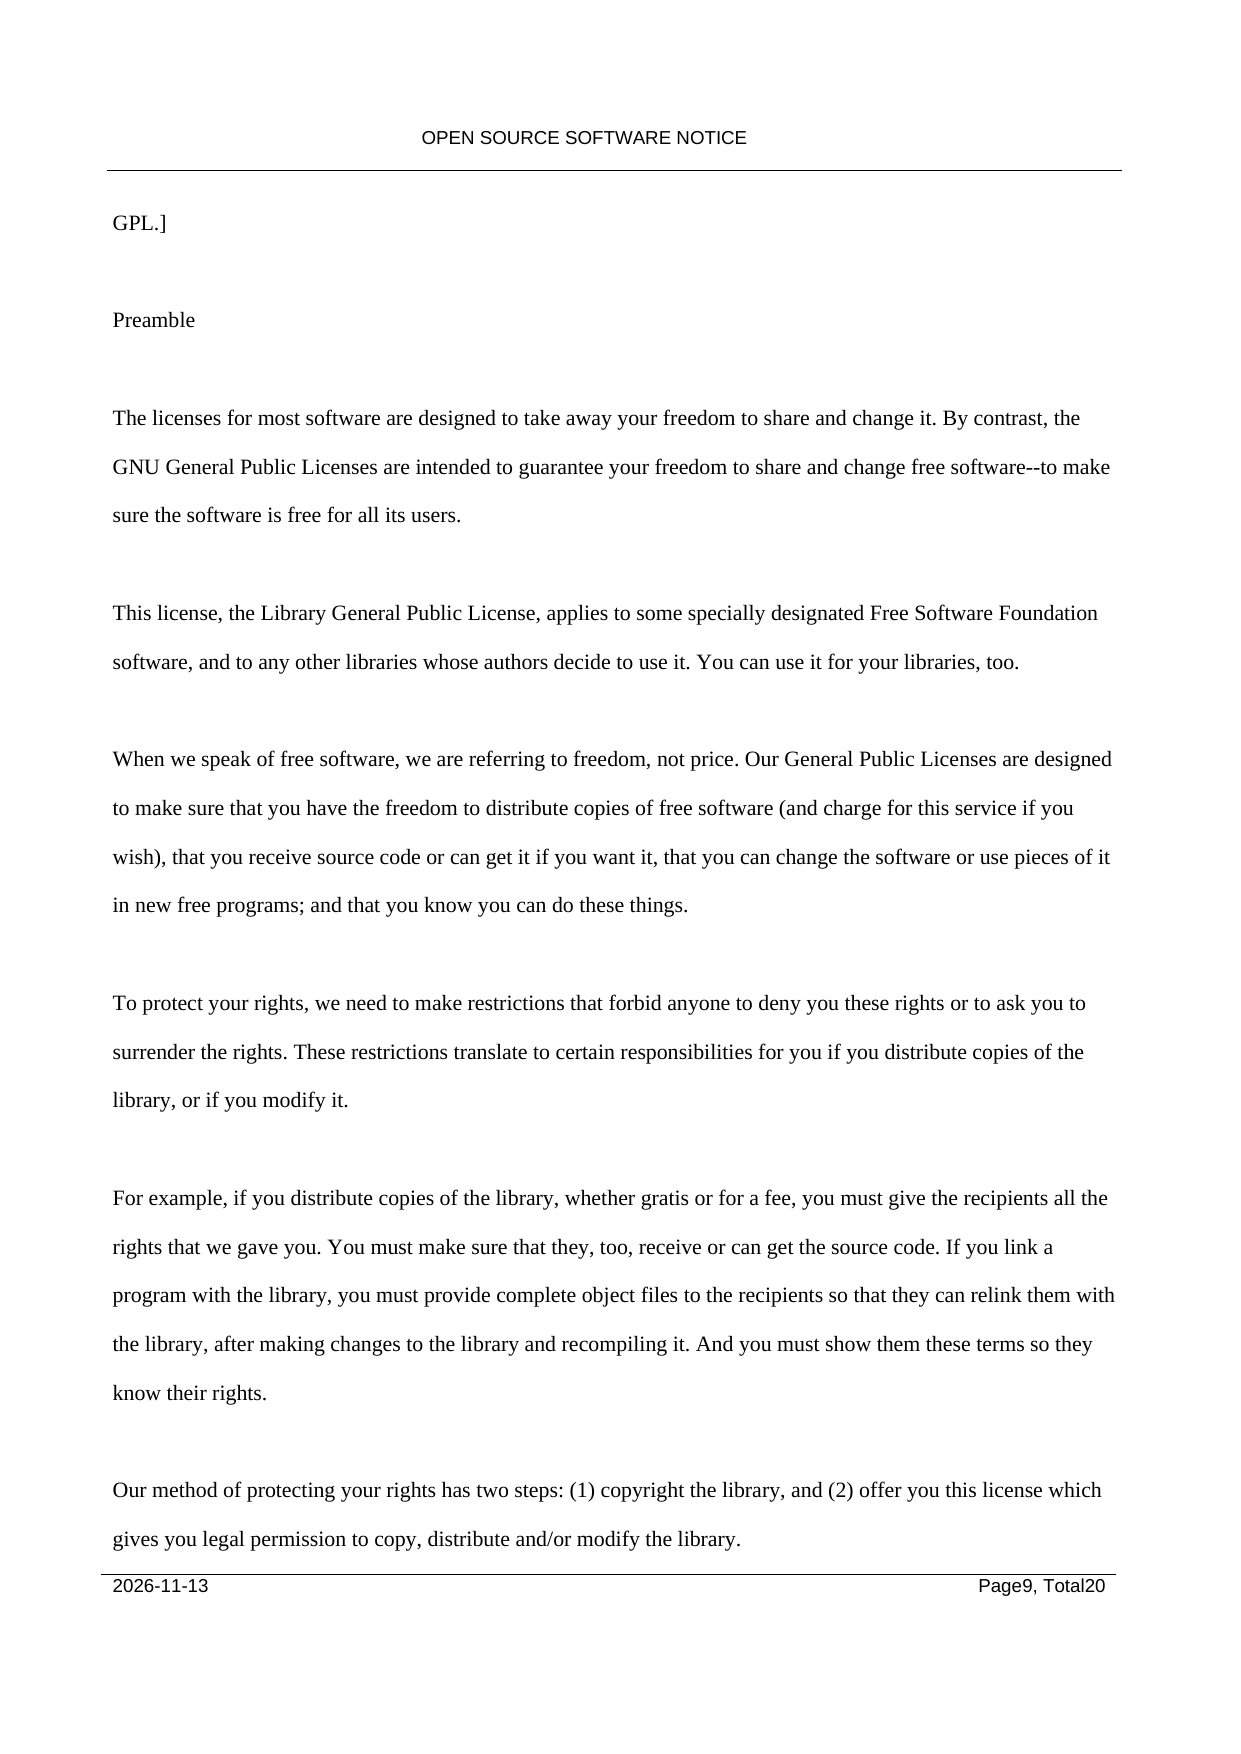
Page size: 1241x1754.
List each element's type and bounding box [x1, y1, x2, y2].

text [112, 206, 1128, 1555]
